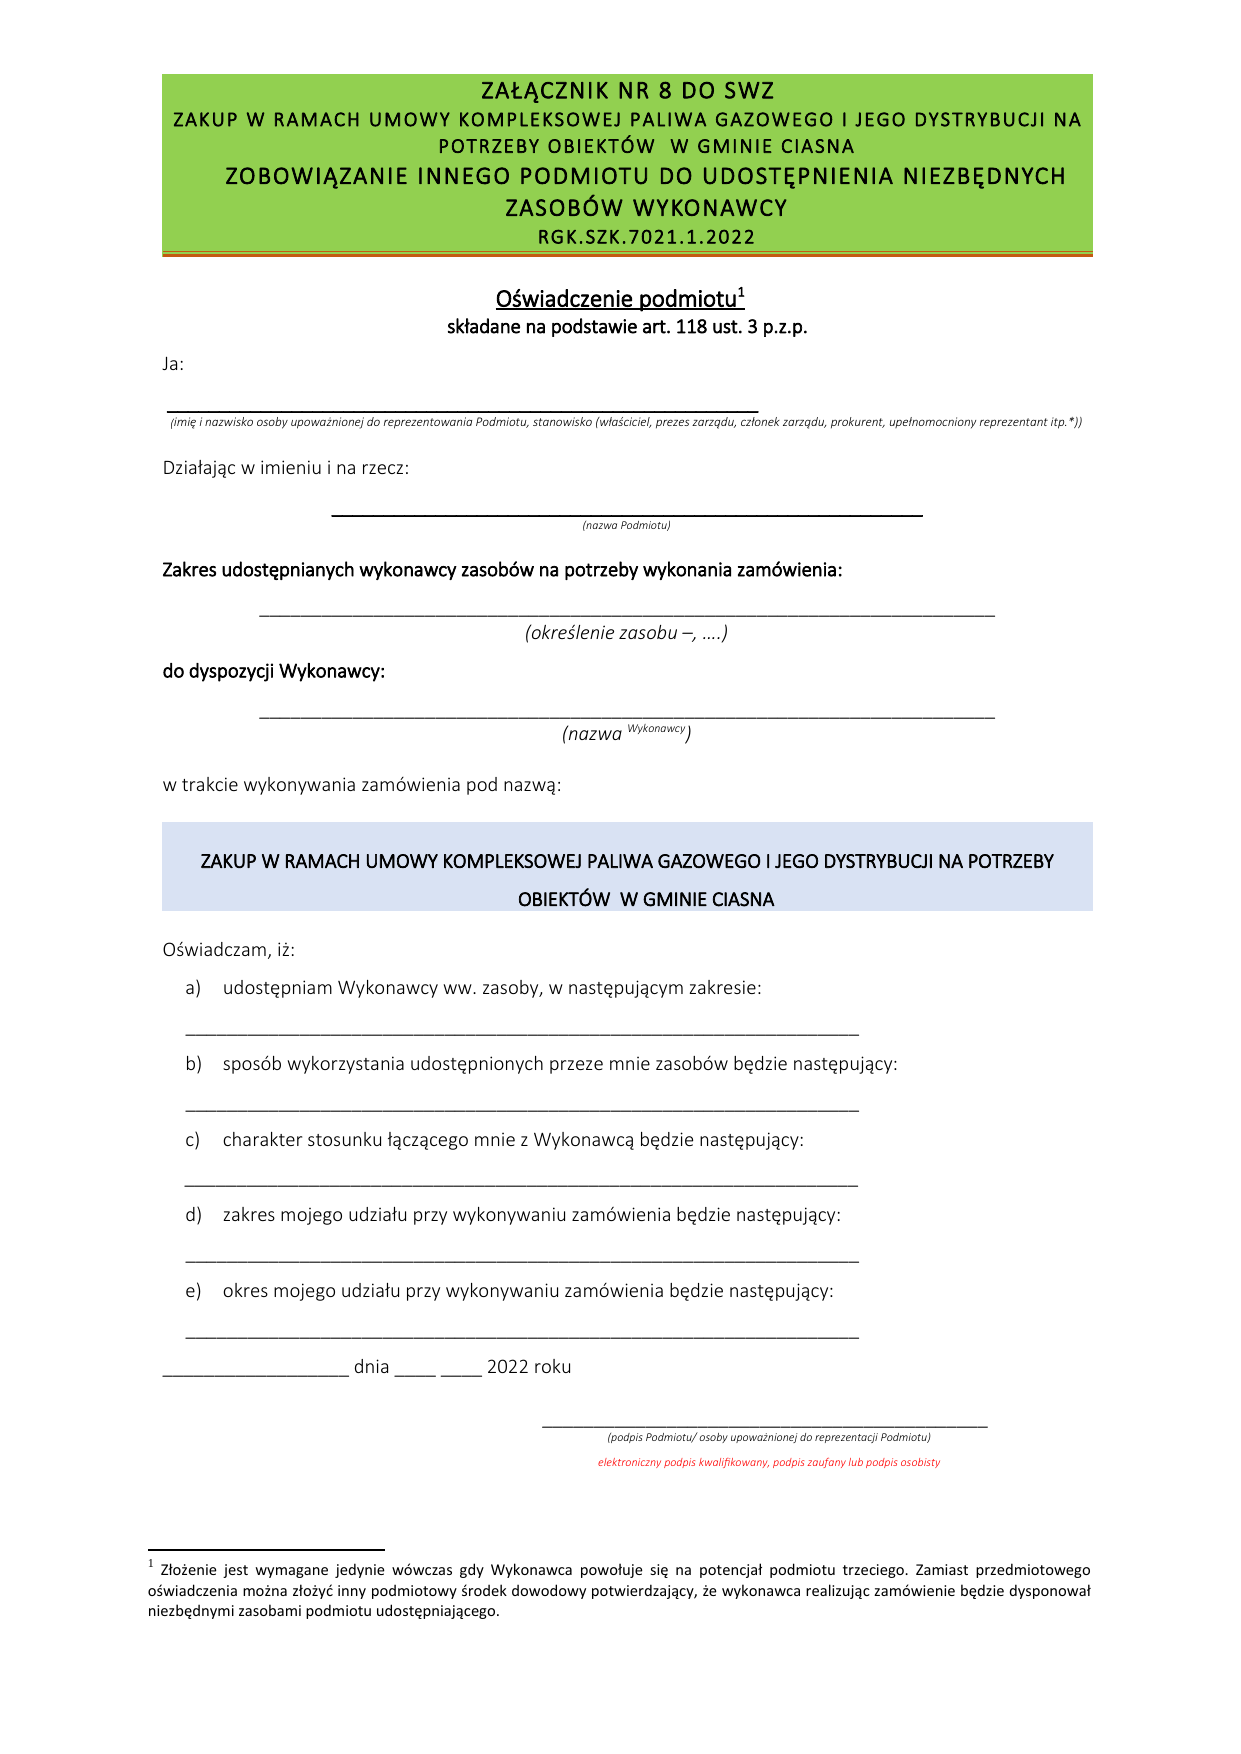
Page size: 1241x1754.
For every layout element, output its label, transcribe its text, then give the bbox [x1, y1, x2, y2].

text (podpis Podmiotu/ osoby upoważnionej do reprezentacji Podmiotu) [443, 1429, 1093, 1455]
text Oświadczenie podmiotu [148, 282, 1093, 313]
list udostępniam Wykonawcy ww. zasoby, w następującym zakresie: [185, 974, 1093, 999]
list okres mojego udziału przy wykonywaniu zamówienia będzie następujący: [185, 1277, 1063, 1303]
text _________________________________________________________________ [184, 1164, 1093, 1189]
text do dyspozycji Wykonawcy: [162, 657, 1093, 682]
list sposób wykorzystania udostępnionych przeze mnie zasobów będzie następujący: [185, 1050, 1063, 1075]
text (określenie zasobu –, ….) [162, 619, 1093, 644]
text Ja: [162, 351, 1093, 376]
text Oświadczam, iż: [162, 936, 1063, 962]
text Zakres udostępnianych wykonawcy zasobów na potrzeby wykonania zamówienia: [162, 556, 1093, 581]
text składane na podstawie art. 118 ust. 3 p.z.p. [162, 313, 1093, 338]
text ___________________________________________ [443, 1404, 1093, 1429]
list charakter stosunku łączącego mnie z Wykonawcą będzie następujący: [185, 1126, 1063, 1151]
text _______________________________________________________________________ [162, 695, 1093, 720]
text _________________________________________________________________ [185, 1012, 1093, 1037]
text Działając w imieniu i na rzecz: [162, 454, 1093, 480]
text w trakcie wykonywania zamówienia pod nazwą: [162, 771, 1093, 797]
list zakres mojego udziału przy wykonywaniu zamówienia będzie następujący: [185, 1202, 1063, 1227]
text (nazwa Podmiotu) [162, 518, 1093, 543]
text _________________________________________________________ [162, 388, 1093, 414]
text (imię i nazwisko osoby upoważnionej do reprezentowania Podmiotu, stanowisko (właściciel, prezes zarządu, członek zarządu, prokurent, upełnomocniony reprezentant itp.*)) [162, 414, 1093, 442]
text elektroniczny podpis kwalifikowany, podpis zaufany lub podpis osobisty [443, 1455, 1093, 1480]
text ZAKUP W RAMACH UMOWY KOMPLEKSOWEJ PALIWA GAZOWEGO I JEGO DYSTRYBUCJI NA POTRZEBY OBIEKTÓW W GMINIE CIASNA [162, 847, 1093, 911]
text _________________________________________________________________ [185, 1239, 1093, 1265]
text _________________________________________________________________ [185, 1315, 1093, 1341]
text _______________________________________________________________________ [162, 594, 1093, 619]
text (nazwa Wykonawcy) [162, 720, 1093, 746]
text _________________________________________________________________ [185, 1088, 1093, 1113]
text _________________________________________________________ [162, 492, 1093, 518]
text __________________ dnia ____ ____ 2022 roku [162, 1353, 1128, 1379]
